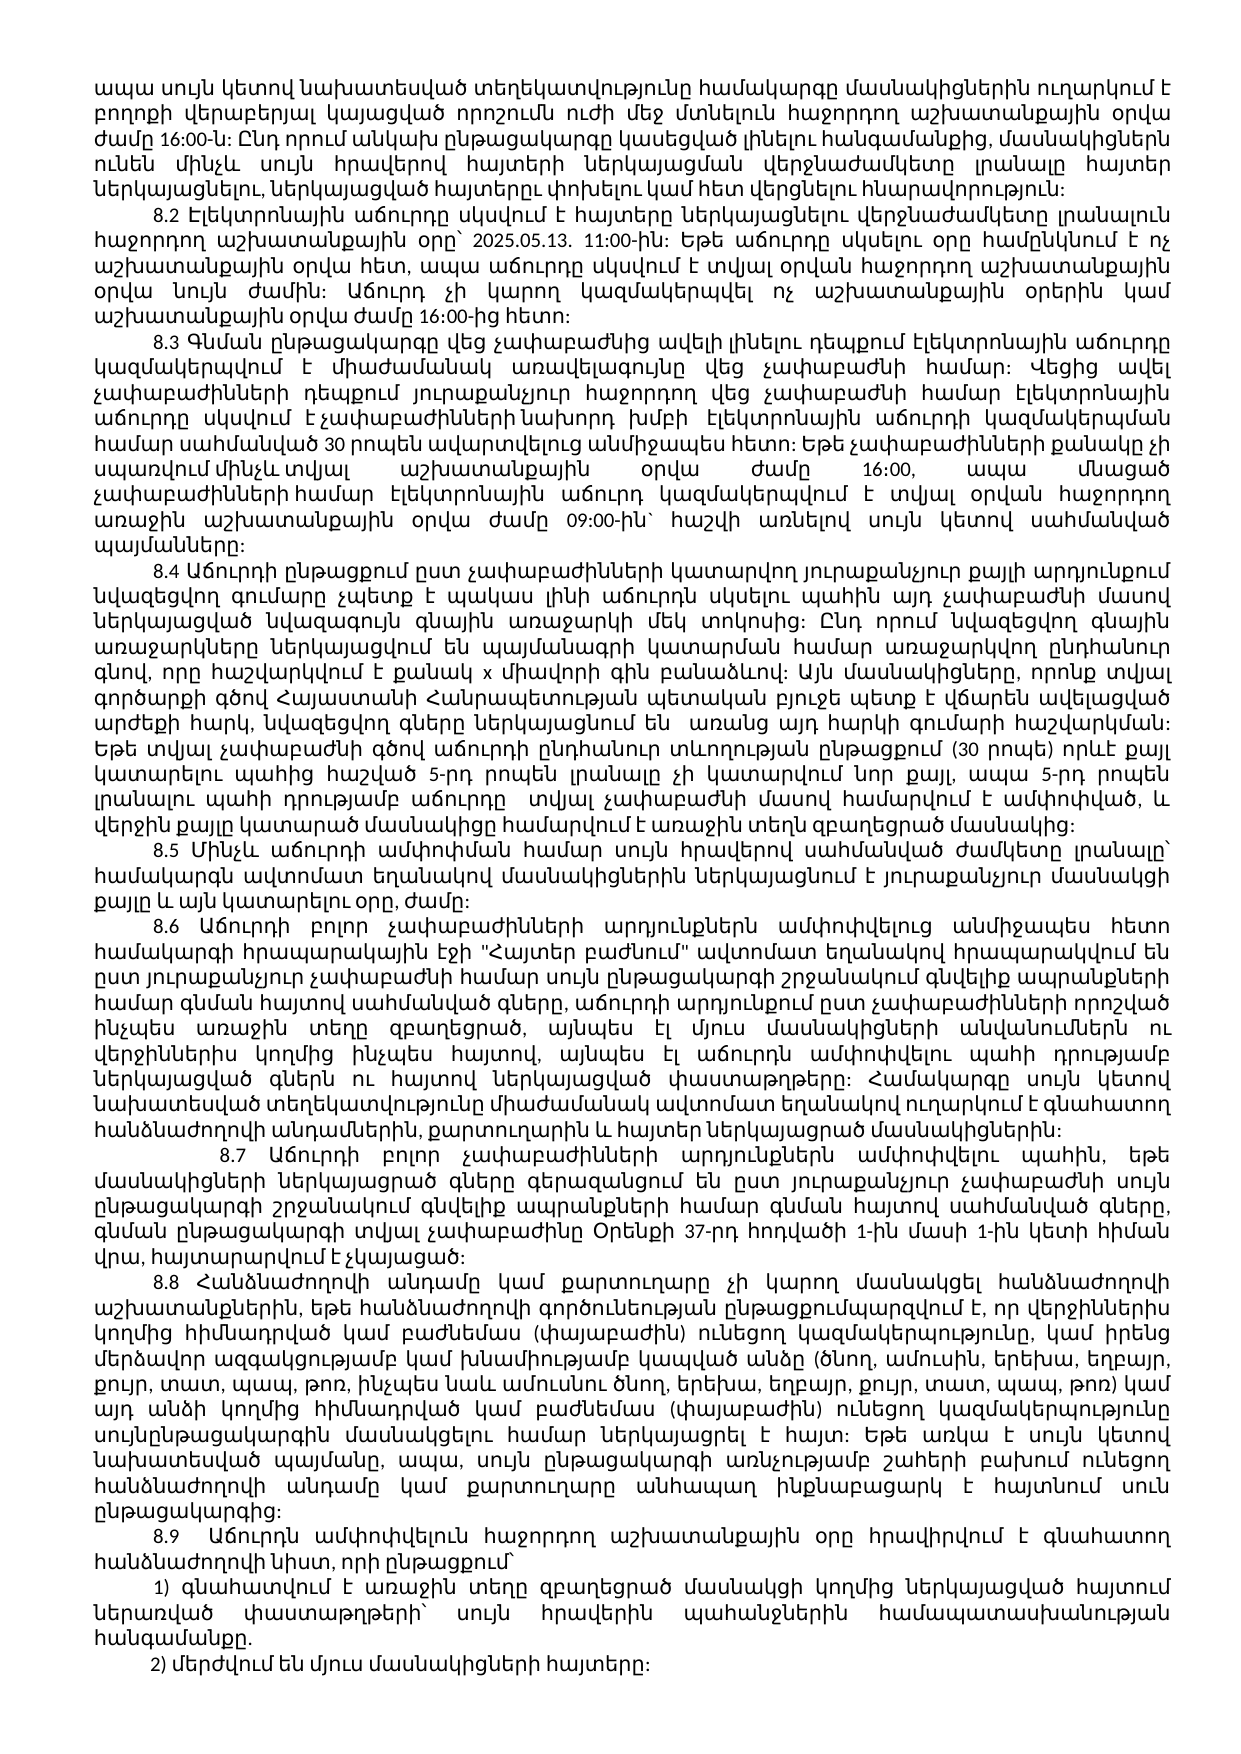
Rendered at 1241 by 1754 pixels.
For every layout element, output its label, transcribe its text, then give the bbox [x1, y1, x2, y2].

text 8.7 Աճուրդի բոլոր չափաբաժինների արդյունքներն ամփոփվելու պահին, եթե մասնակիցների ներկայացրած գները գերազանցում են ըստ յուրաքանչյուր չափաբաժնի սույն ընթացակարգի շրջանակում գնվելիք ապրանքների համար գնման հայտով սահմանված գները, գնման ընթացակարգի տվյալ չափաբաժինը Օրենքի 37-րդ հոդվածի 1-ին մասի 1-ին կետի հիման վրա, հայտարարվում է չկայացած: [94, 1142, 1171, 1269]
text 1) գնահատվում է առաջին տեղը զբաղեցրած մասնակցի կողմից ներկայացված հայտում ներառված փաստաթղթերի՝ սույն հրավերին պահանջներին համապատասխանության հանգամանքը. [94, 1574, 1171, 1651]
text 8.5 Մինչև աճուրդի ամփոփման համար սույն հրավերով սահմանված ժամկետը լրանալը՝ համակարգն ավտոմատ եղանակով մասնակիցներին ներկայացնում է յուրաքանչյուր մասնակցի քայլը և այն կատարելու օրը, ժամը: [94, 837, 1171, 914]
text 8.9 Աճուրդն ամփոփվելուն հաջորդող աշխատանքային օրը հրավիրվում է գնահատող հանձնաժողովի նիստ, որի ընթացքում՝ [94, 1524, 1171, 1574]
text 2) մերժվում են մյուս մասնակիցների հայտերը: [94, 1651, 1171, 1676]
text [94, 75, 1171, 202]
text 8.3 Գնման ընթացակարգը վեց չափաբաժնից ավելի լինելու դեպքում էլեկտրոնային աճուրդը կազմակերպվում է միաժամանակ առավելագույնը վեց չափաբաժնի համար: Վեցից ավել չափաբաժինների դեպքում յուրաքանչյուր հաջորդող վեց չափաբաժնի համար էլեկտրոնային աճուրդը սկսվում է չափաբաժինների նախորդ խմբի էլեկտրոնային աճուրդի կազմակերպման համար սահմանված 30 րոպեն ավարտվելուց անմիջապես հետո: Եթե չափաբաժինների քանակը չի սպառվում մինչև տվյալ աշխատանքային օրվա ժամը 16։00, ապա մնացած չափաբաժինների համար էլեկտրոնային աճուրդ կազմակերպվում է տվյալ օրվան հաջորդող առաջին աշխատանքային օրվա ժամը 09:00-ին` հաշվի առնելով սույն կետով սահմանված պայմանները: [94, 329, 1171, 558]
text 8.8 Հանձնաժողովի անդամը կամ քարտուղարը չի կարող մասնակցել հանձնաժողովի աշխատանքներին, եթե հանձնաժողովի գործունեության ընթացքումպարզվում է, որ վերջիններիս կողմից հիմնադրված կամ բաժնեմաս (փայաբաժին) ունեցող կազմակերպությունը, կամ իրենց մերձավոր ազգակցությամբ կամ խնամիությամբ կապված անձը (ծնող, ամուսին, երեխա, եղբայր, քույր, տատ, պապ, թոռ, ինչպես նաև ամուսնու ծնող, երեխա, եղբայր, քույր, տատ, պապ, թոռ) կամ այդ անձի կողմից հիմնադրված կամ բաժնեմաս (փայաբաժին) ունեցող կազմակերպությունը սույնընթացակարգին մասնակցելու համար ներկայացրել է հայտ: Եթե առկա է սույն կետով նախատեսված պայմանը, ապա, սույն ընթացակարգի առնչությամբ շահերի բախում ունեցող հանձնաժողովի անդամը կամ քարտուղարը անհապաղ ինքնաբացարկ է հայտնում սուն ընթացակարգից: [94, 1269, 1171, 1524]
text 8.6 Աճուրդի բոլոր չափաբաժինների արդյունքներն ամփոփվելուց անմիջապես հետո համակարգի հրապարակային էջի "Հայտեր բաժնում" ավտոմատ եղանակով հրապարակվում են ըստ յուրաքանչյուր չափաբաժնի համար սույն ընթացակարգի շրջանակում գնվելիք ապրանքների համար գնման հայտով սահմանված գները, աճուրդի արդյունքում ըստ չափաբաժինների որոշված ինչպես առաջին տեղը զբաղեցրած, այնպես էլ մյուս մասնակիցների անվանումներն ու վերջիններիս կողմից ինչպես հայտով, այնպես էլ աճուրդն ամփոփվելու պահի դրությամբ ներկայացված գներն ու հայտով ներկայացված փաստաթղթերը: Համակարգը սույն կետով նախատեսված տեղեկատվությունը միաժամանակ ավտոմատ եղանակով ուղարկում է գնահատող հանձնաժողովի անդամներին, քարտուղարին և հայտեր ներկայացրած մասնակիցներին: [94, 914, 1171, 1142]
text 8.2 Էլեկտրոնային աճուրդը սկսվում է հայտերը ներկայացնելու վերջնաժամկետը լրանալուն հաջորդող աշխատանքային օրը՝ 2025.05.13. 11:00 -ին: Եթե աճուրդը սկսելու օրը համընկնում է ոչ աշխատանքային օրվա հետ, ապա աճուրդը սկսվում է տվյալ օրվան հաջորդող աշխատանքային օրվա նույն ժամին: Աճուրդ չի կարող կազմակերպվել ոչ աշխատանքային օրերին կամ աշխատանքային օրվա ժամը 16։00-ից հետո: [94, 202, 1171, 329]
text 8.4 Աճուրդի ընթացքում ըստ չափաբաժինների կատարվող յուրաքանչյուր քայլի արդյունքում նվազեցվող գումարը չպետք է պակաս լինի աճուրդն սկսելու պահին այդ չափաբաժնի մասով ներկայացված նվազագույն գնային առաջարկի մեկ տոկոսից: Ընդ որում նվազեցվող գնային առաջարկները ներկայացվում են պայմանագրի կատարման համար առաջարկվող ընդհանուր գնով, որը հաշվարկվում է քանակ x միավորի գին բանաձևով: Այն մասնակիցները, որոնք տվյալ գործարքի գծով Հայաստանի Հանրապետության պետական բյուջե պետք է վճարեն ավելացված արժեքի հարկ, նվազեցվող գները ներկայացնում են առանց այդ հարկի գումարի հաշվարկման: Եթե տվյալ չափաբաժնի գծով աճուրդի ընդհանուր տևողության ընթացքում (30 րոպե) որևէ քայլ կատարելու պահից հաշված 5-րդ րոպեն լրանալը չի կատարվում նոր քայլ, ապա 5-րդ րոպեն լրանալու պահի դրությամբ աճուրդը տվյալ չափաբաժնի մասով համարվում է ամփոփված, և վերջին քայլը կատարած մասնակիցը համարվում է առաջին տեղն զբաղեցրած մասնակից: [94, 558, 1171, 837]
